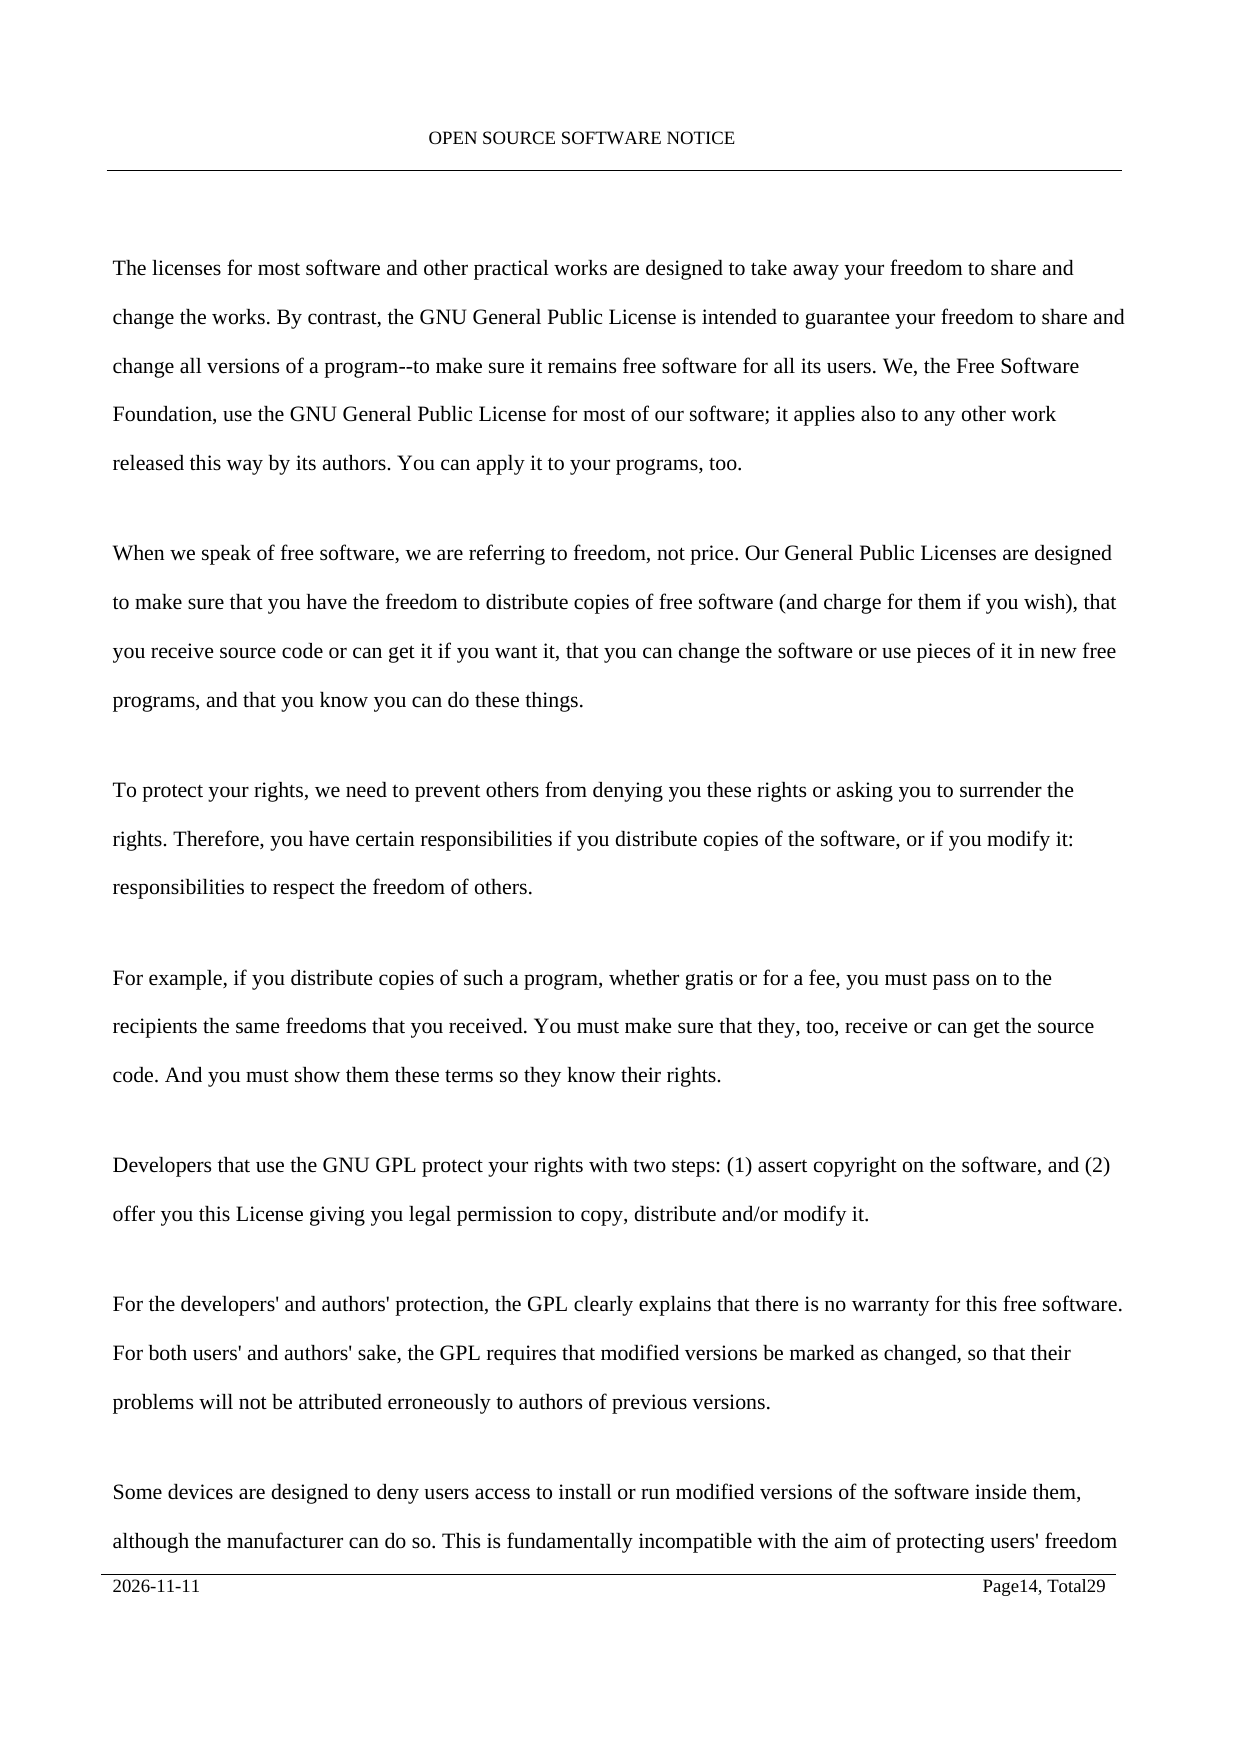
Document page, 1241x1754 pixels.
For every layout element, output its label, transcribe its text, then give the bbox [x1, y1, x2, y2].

text For the developers' and authors' protection, the GPL clearly explains that there is no warranty for this free software. For both users' and authors' sake, the GPL requires that modified versions be marked as changed, so that their problems will not be attributed erroneously to authors of previous versions. [112, 1287, 1128, 1417]
text Developers that use the GNU GPL protect your rights with two steps: (1) assert copyright on the software, and (2) offer you this License giving you legal permission to copy, distribute and/or modify it. [112, 1148, 1128, 1230]
text When we speak of free software, we are referring to freedom, not price. Our General Public Licenses are designed to make sure that you have the freedom to distribute copies of free software (and charge for them if you wish), that you receive source code or can get it if you want it, that you can change the software or use pieces of it in new free programs, and that you know you can do these things. [112, 537, 1128, 715]
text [112, 1475, 1128, 1556]
text The licenses for most software and other practical works are designed to take away your freedom to share and change the works. By contrast, the GNU General Public License is intended to guarantee your freedom to share and change all versions of a program--to make sure it remains free software for all its users. We, the Free Software Foundation, use the GNU General Public License for most of our software; it applies also to any other work released this way by its authors. You can apply it to your programs, too. [112, 251, 1128, 479]
text To protect your rights, we need to prevent others from denying you these rights or asking you to surrender the rights. Therefore, you have certain responsibilities if you distribute copies of the software, or if you modify it: responsibilities to respect the freedom of others. [112, 773, 1128, 903]
text For example, if you distribute copies of such a program, whether gratis or for a fee, you must pass on to the recipients the same freedoms that you received. You must make sure that they, too, receive or can get the source code. And you must show them these terms so they know their rights. [112, 961, 1128, 1091]
